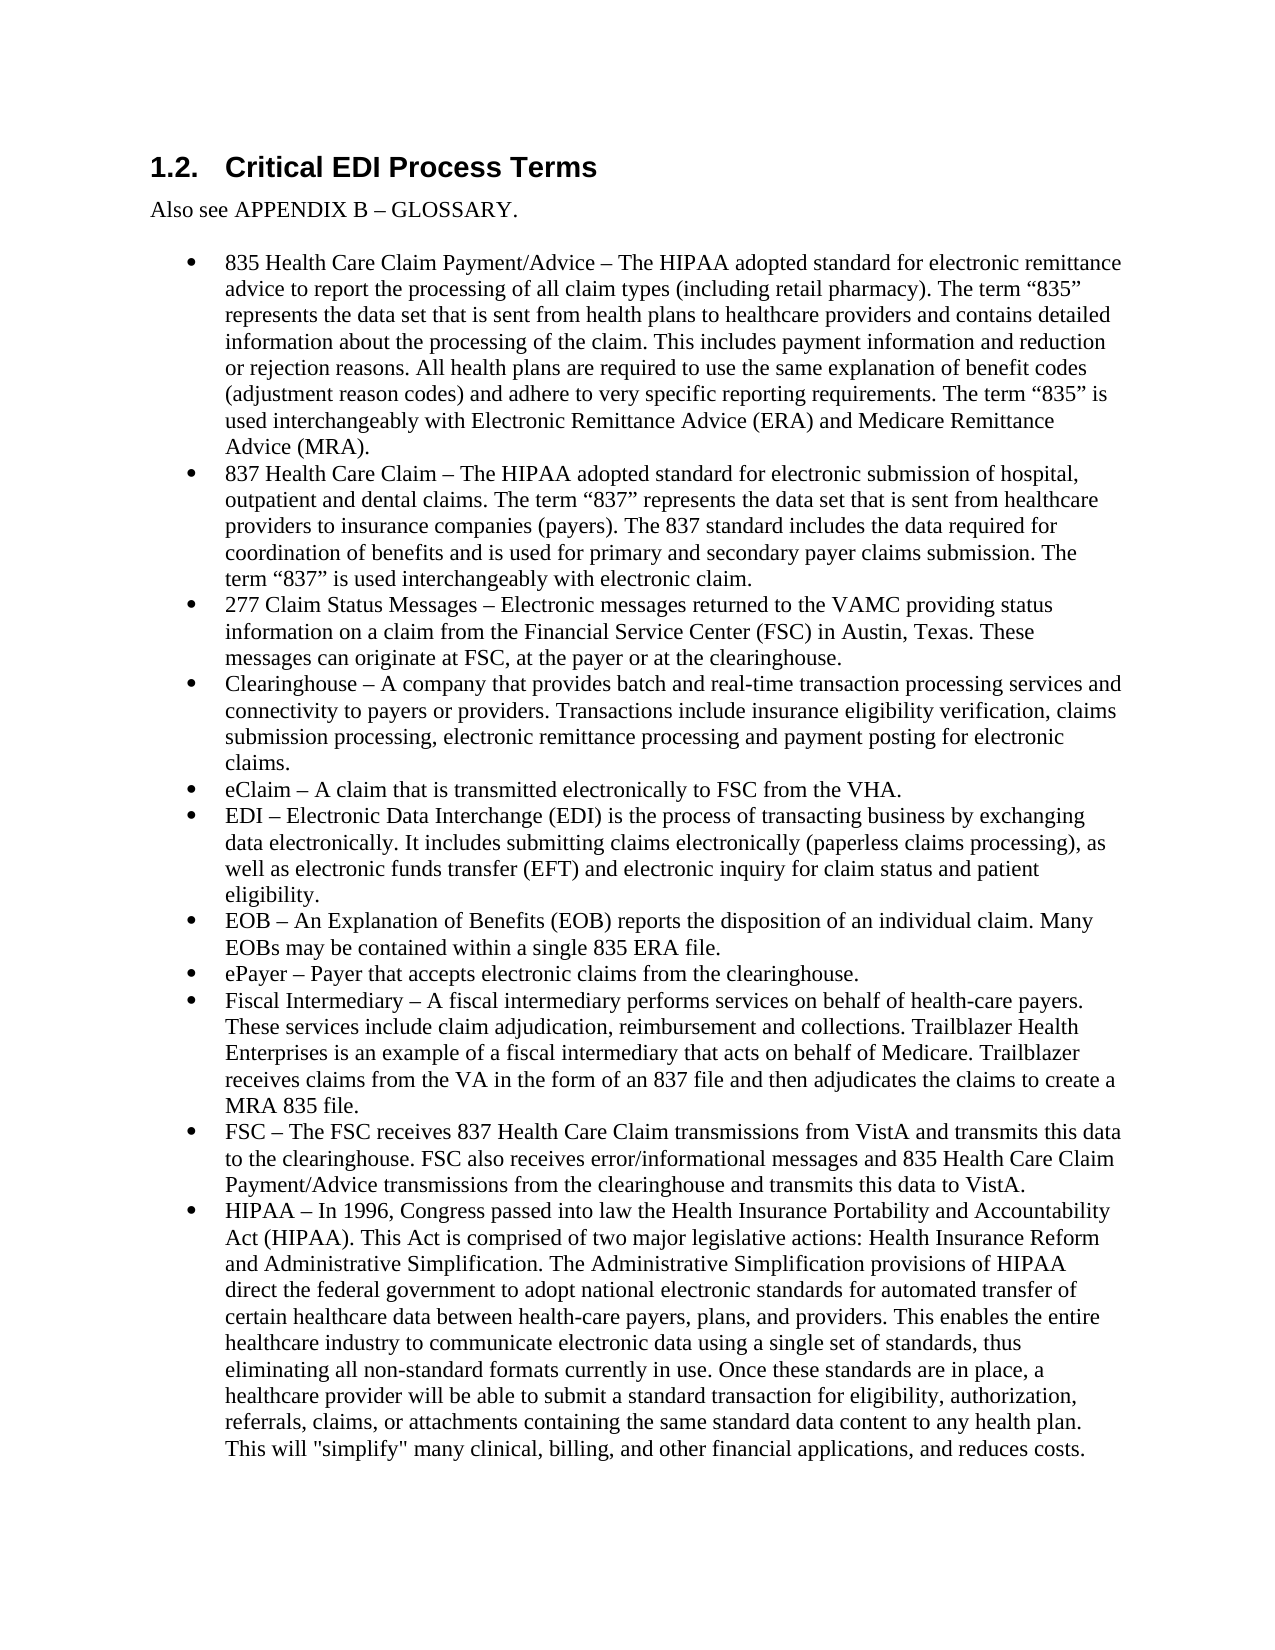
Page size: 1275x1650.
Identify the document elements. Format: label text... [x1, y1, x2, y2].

list 837 Health Care Claim – The HIPAA adopted standard for electronic submission of hospital, outpatient and dental claims. The term “837” represents the data set that is sent from healthcare providers to insurance companies (payers). The 837 standard includes the data required for coordination of benefits and is used for primary and secondary payer claims submission. The term “837” is used interchangeably with electronic claim. [187, 459, 1125, 591]
list EDI – Electronic Data Interchange (EDI) is the process of transacting business by exchanging data electronically. It includes submitting claims electronically (paperless claims processing), as well as electronic funds transfer (EFT) and electronic inquiry for claim status and patient eligibility. [187, 802, 1125, 908]
list FSC – The FSC receives 837 Health Care Claim transmissions from VistA and transmits this data to the clearinghouse. FSC also receives error/informational messages and 835 Health Care Claim Payment/Advice transmissions from the clearinghouse and transmits this data to VistA. [187, 1118, 1125, 1197]
list eClaim – A claim that is transmitted electronically to FSC from the VHA. [187, 776, 1125, 802]
list 835 Health Care Claim Payment/Advice – The HIPAA adopted standard for electronic remittance advice to report the processing of all claim types (including retail pharmacy). The term “835” represents the data set that is sent from health plans to healthcare providers and contains detailed information about the processing of the claim. This includes payment information and reduction or rejection reasons. All health plans are required to use the same explanation of benefit codes (adjustment reason codes) and adhere to very specific reporting requirements. The term “835” is used interchangeably with Electronic Remittance Advice (ERA) and Medicare Remittance Advice (MRA). [187, 249, 1125, 459]
list 277 Claim Status Messages – Electronic messages returned to the VAMC providing status information on a claim from the Financial Service Center (FSC) in Austin, Texas. These messages can originate at FSC, at the payer or at the clearinghouse. [187, 591, 1125, 670]
subtitle Critical EDI Process Terms [150, 150, 1125, 183]
text Also see APPENDIX B – GLOSSARY. [150, 196, 1125, 222]
list HIPAA – In 1996, Congress passed into law the Health Insurance Portability and Accountability Act (HIPAA). This Act is comprised of two major legislative actions: Health Insurance Reform and Administrative Simplification. The Administrative Simplification provisions of HIPAA direct the federal government to adopt national electronic standards for automated transfer of certain healthcare data between health-care payers, plans, and providers. This enables the entire healthcare industry to communicate electronic data using a single set of standards, thus eliminating all non-standard formats currently in use. Once these standards are in place, a healthcare provider will be able to submit a standard transaction for eligibility, authorization, referrals, claims, or attachments containing the same standard data content to any health plan. This will "simplify" many clinical, billing, and other financial applications, and reduces costs. [187, 1197, 1125, 1461]
list Fiscal Intermediary – A fiscal intermediary performs services on behalf of health-care payers. These services include claim adjudication, reimbursement and collections. Trailblazer Health Enterprises is an example of a fiscal intermediary that acts on behalf of Medicare. Trailblazer receives claims from the VA in the form of an 837 file and then adjudicates the claims to create a MRA 835 file. [187, 987, 1125, 1118]
list EOB – An Explanation of Benefits (EOB) reports the disposition of an individual claim. Many EOBs may be contained within a single 835 ERA file. [187, 908, 1125, 960]
list ePayer – Payer that accepts electronic claims from the clearinghouse. [187, 960, 1125, 987]
list Clearinghouse – A company that provides batch and real-time transaction processing services and connectivity to payers or providers. Transactions include insurance eligibility verification, claims submission processing, electronic remittance processing and payment posting for electronic claims. [187, 670, 1125, 776]
